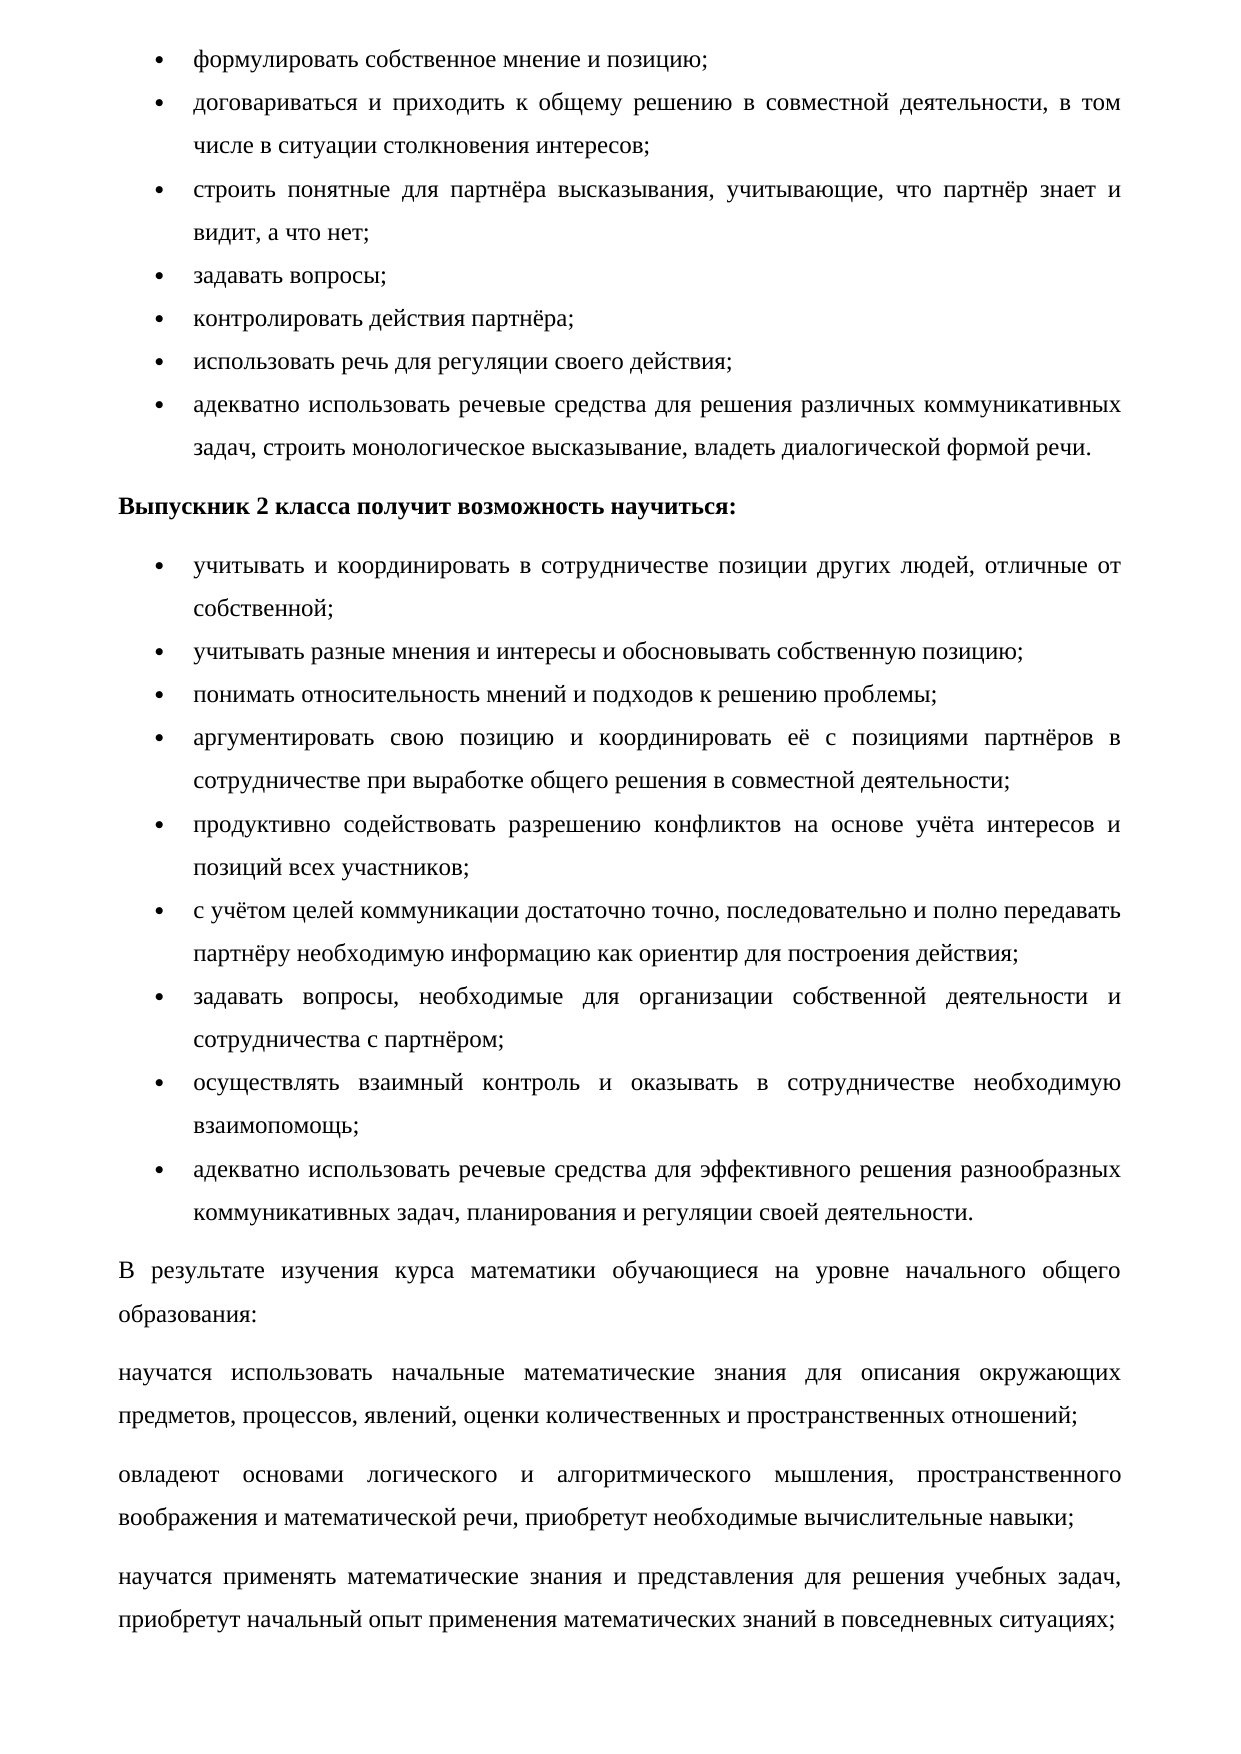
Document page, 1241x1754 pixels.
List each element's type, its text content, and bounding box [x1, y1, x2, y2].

list договариваться и приходить к общему решению в совместной деятельности, в том числе в ситуации столкновения интересов; [156, 87, 1122, 159]
list формулировать собственное мнение и позицию; [156, 44, 1122, 73]
list осуществлять взаимный контроль и оказывать в сотрудничестве необходимую взаимопомощь; [156, 1067, 1122, 1139]
list понимать относительность мнений и подходов к решению проблемы; [156, 679, 1122, 708]
list учитывать разные мнения и интересы и обосновывать собственную позицию; [156, 636, 1122, 665]
list продуктивно содействовать разрешению конфликтов на основе учёта интересов и позиций всех участников; [156, 809, 1122, 881]
text Выпускник 2 класса получит возможность научиться: [118, 491, 1122, 520]
list использовать речь для регуляции своего действия; [156, 346, 1122, 375]
list строить понятные для партнёра высказывания, учитывающие, что партнёр знает и видит, а что нет; [156, 174, 1122, 246]
list с учётом целей коммуникации достаточно точно, последовательно и полно передавать партнёру необходимую информацию как ориентир для построения действия; [156, 895, 1122, 967]
text В результате изучения курса математики обучающиеся на уровне начального общего образования: [118, 1256, 1122, 1327]
text научатся применять математические знания и представления для решения учебных задач, приобретут начальный опыт применения математических знаний в повседневных ситуациях; [118, 1561, 1122, 1633]
list адекватно использовать речевые средства для решения различных коммуникативных задач, строить монологическое высказывание, владеть диалогической формой речи. [156, 389, 1122, 461]
list адекватно использовать речевые средства для эффективного решения разнообразных коммуникативных задач, планирования и регуляции своей деятельности. [156, 1154, 1122, 1226]
text научатся использовать начальные математические знания для описания окружающих предметов, процессов, явлений, оценки количественных и пространственных отношений; [118, 1357, 1122, 1429]
list задавать вопросы; [156, 260, 1122, 289]
list задавать вопросы, необходимые для организации собственной деятельности и сотрудничества с партнёром; [156, 981, 1122, 1053]
text овладеют основами логического и алгоритмического мышления, пространственного воображения и математической речи, приобретут необходимые вычислительные навыки; [118, 1459, 1122, 1531]
list контролировать действия партнёра; [156, 303, 1122, 332]
list учитывать и координировать в сотрудничестве позиции других людей, отличные от собственной; [156, 550, 1122, 622]
list аргументировать свою позицию и координировать её с позициями партнёров в сотрудничестве при выработке общего решения в совместной деятельности; [156, 722, 1122, 794]
